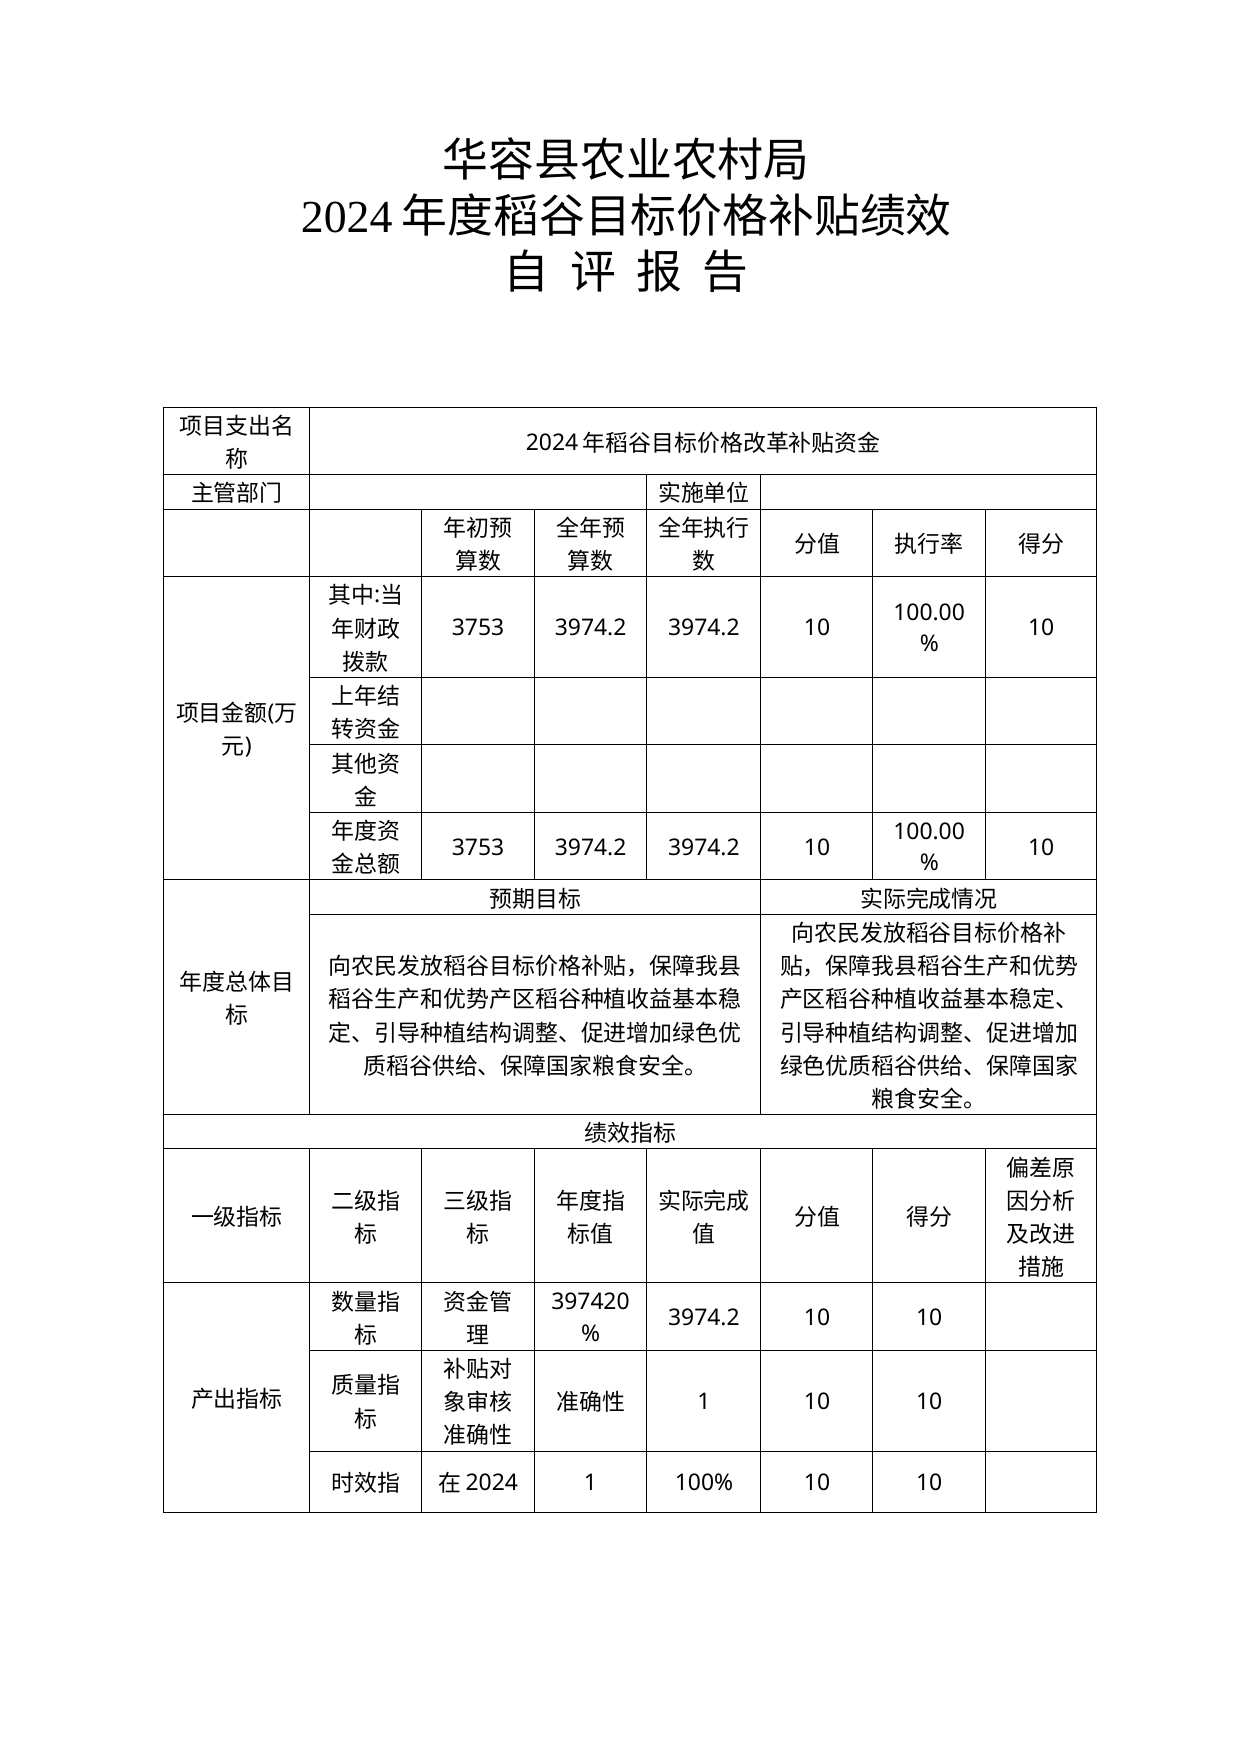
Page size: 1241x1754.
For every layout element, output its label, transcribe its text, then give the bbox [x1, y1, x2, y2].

table_cell 项目金额(万元) [164, 577, 309, 879]
table_cell [535, 678, 646, 744]
table_cell 10 [873, 1283, 985, 1350]
table_cell 3753 [422, 577, 534, 677]
table_cell [647, 678, 760, 744]
table_cell 预期目标 [310, 880, 760, 914]
table_cell 10 [761, 577, 872, 677]
table_cell [535, 745, 646, 812]
table_header 2024年稻谷目标价格改革补贴资金 [310, 408, 1096, 474]
table_cell 10 [873, 1351, 985, 1451]
table_cell [986, 1452, 1096, 1512]
table_cell [761, 678, 872, 744]
table_cell 资金管理 [422, 1283, 534, 1350]
table_cell 3753 [422, 813, 534, 879]
table_cell 数量指标 [310, 1283, 421, 1350]
table_cell 397420% [535, 1283, 646, 1350]
table_cell 准确性 [535, 1351, 646, 1451]
table_cell 1 [647, 1351, 760, 1451]
table_cell 全年执行数 [647, 510, 760, 576]
table_cell 向农民发放稻谷目标价格补贴，保障我县稻谷生产和优势产区稻谷种植收益基本稳定、引导种植结构调整、促进增加绿色优质稻谷供给、保障国家粮食安全。 [310, 915, 760, 1114]
table_cell 补贴对象审核准确性 [422, 1351, 534, 1451]
table_cell 在2024年12月前发放补贴完毕 [422, 1452, 534, 1512]
table_cell 年初预算数 [422, 510, 534, 576]
table_cell 实际完成值 [647, 1149, 760, 1282]
table_cell 时效指标 [310, 1452, 421, 1512]
table_cell [873, 678, 985, 744]
table_cell 向农民发放稻谷目标价格补贴，保障我县稻谷生产和优势产区稻谷种植收益基本稳定、引导种植结构调整、促进增加绿色优质稻谷供给、保障国家粮食安全。 [761, 915, 1096, 1114]
table_cell 3974.2 [647, 813, 760, 879]
table_cell 10 [873, 1452, 985, 1512]
table_cell 10 [761, 1283, 872, 1350]
table_cell 上年结转资金 [310, 678, 421, 744]
table_cell [761, 475, 1096, 508]
table_cell 绩效指标 [164, 1115, 1096, 1148]
table_cell 10 [986, 813, 1096, 879]
table_cell 年度资金总额 [310, 813, 421, 879]
table_cell 其中:当年财政拨款 [310, 577, 421, 677]
table_cell [310, 475, 646, 508]
table_cell 主管部门 [164, 475, 309, 508]
table_cell 全年预算数 [535, 510, 646, 576]
table_cell [986, 678, 1096, 744]
table_cell [310, 510, 421, 576]
table_cell 执行率 [873, 510, 985, 576]
table_cell 10 [761, 1351, 872, 1451]
table_cell 年度总体目标 [164, 880, 309, 1114]
table_cell 10 [986, 577, 1096, 677]
table_cell 一级指标 [164, 1149, 309, 1282]
table_cell 质量指标 [310, 1351, 421, 1451]
table_cell [761, 745, 872, 812]
table_cell 分值 [761, 510, 872, 576]
table_cell 100% [647, 1452, 760, 1512]
table_cell 偏差原因分析及改进措施 [986, 1149, 1096, 1282]
table_cell [986, 1351, 1096, 1451]
table_cell 实施单位 [647, 475, 760, 508]
table_cell 实际完成情况 [761, 880, 1096, 914]
table_header 项目支出名称 [164, 408, 309, 474]
table_cell [647, 745, 760, 812]
table_cell 10 [761, 1452, 872, 1512]
table_cell [164, 510, 309, 576]
table_cell 100.00% [873, 813, 985, 879]
table_cell 得分 [986, 510, 1096, 576]
table_cell 三级指标 [422, 1149, 534, 1282]
table_cell 1 [535, 1452, 646, 1512]
table_cell [873, 745, 985, 812]
table_cell 年度指标值 [535, 1149, 646, 1282]
table_cell 其他资金 [310, 745, 421, 812]
table_cell [422, 745, 534, 812]
table_cell 10 [761, 813, 872, 879]
table_cell 分值 [761, 1149, 872, 1282]
table_cell [986, 1283, 1096, 1350]
table_cell 3974.2 [535, 813, 646, 879]
table_cell 3974.2 [647, 1283, 760, 1350]
table_cell 二级指标 [310, 1149, 421, 1282]
table_cell 100.00% [873, 577, 985, 677]
table_cell 3974.2 [647, 577, 760, 677]
table_cell 3974.2 [535, 577, 646, 677]
table_cell [986, 745, 1096, 812]
table_cell 产出指标 [164, 1283, 309, 1512]
table_cell [422, 678, 534, 744]
table_cell 得分 [873, 1149, 985, 1282]
